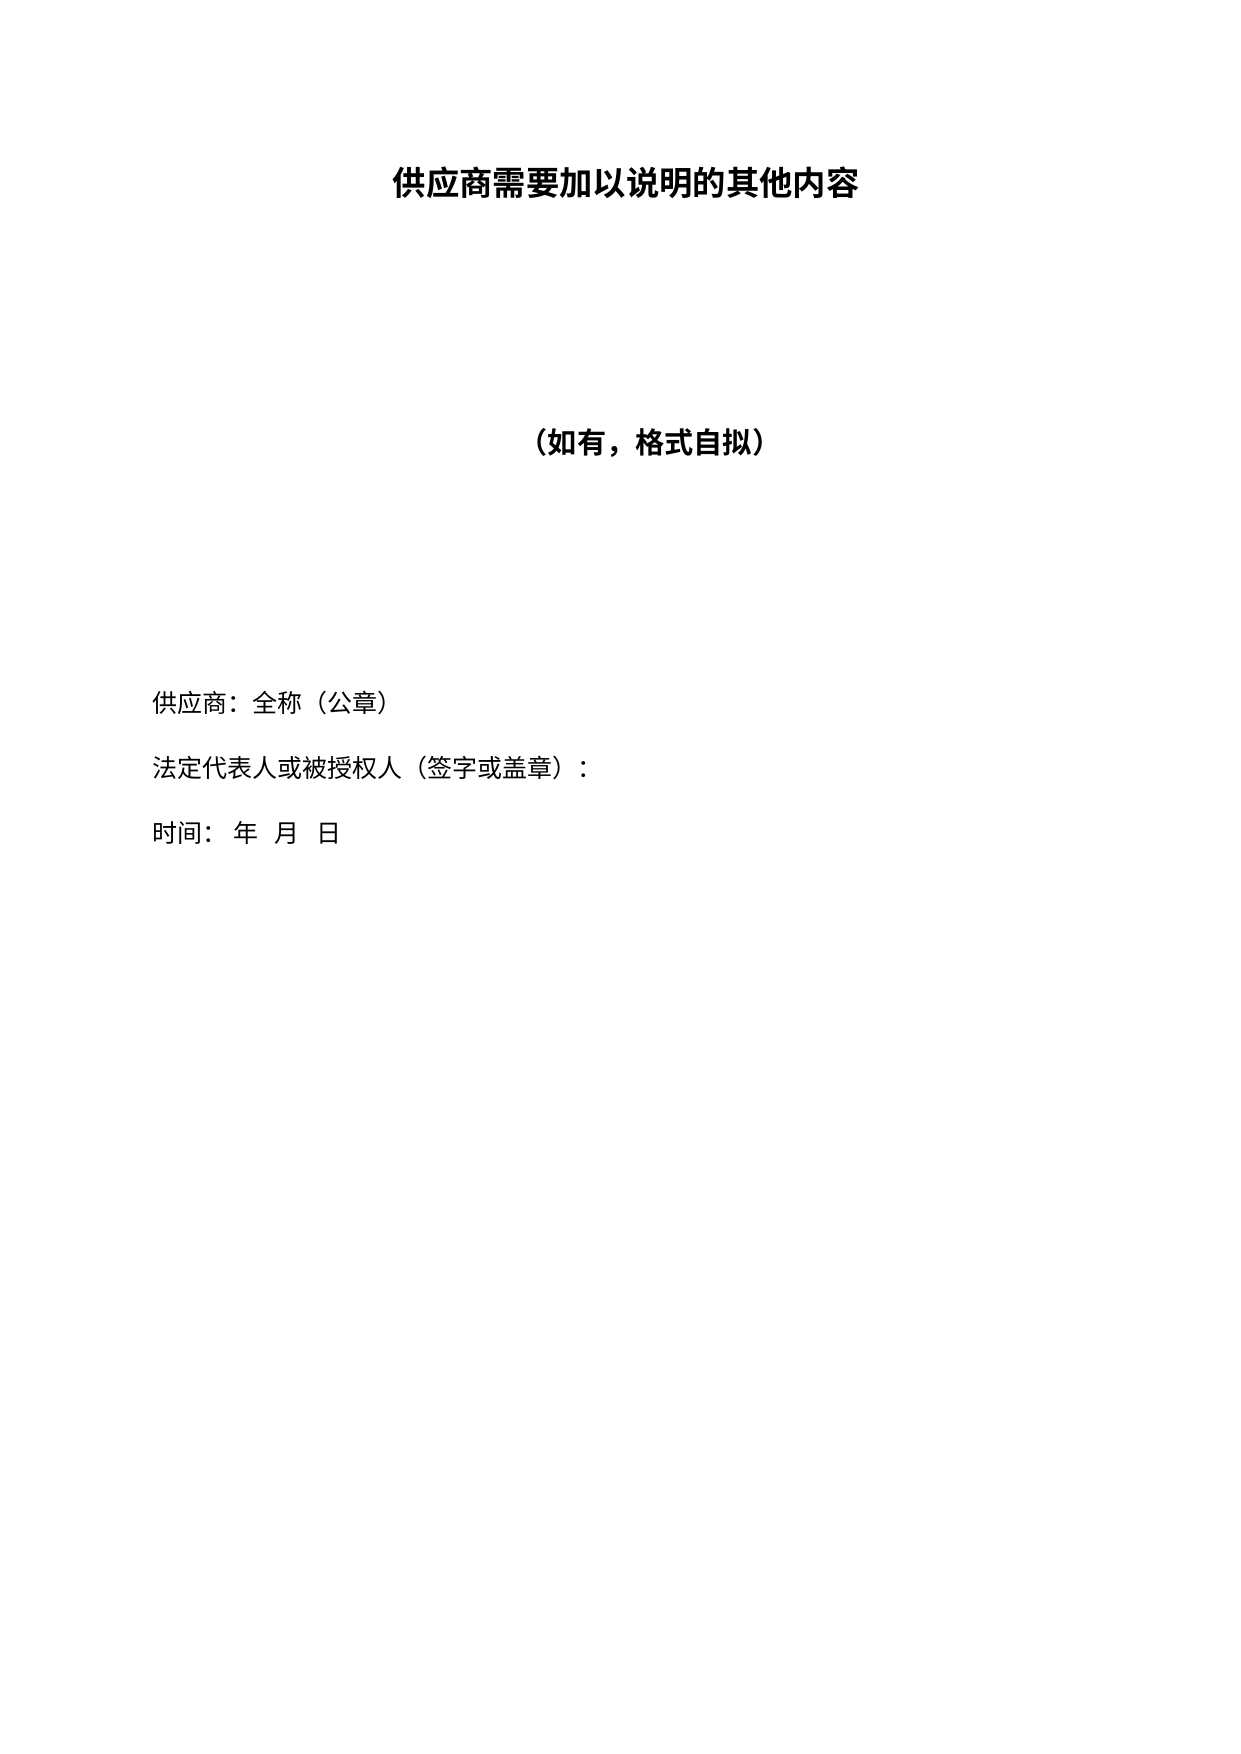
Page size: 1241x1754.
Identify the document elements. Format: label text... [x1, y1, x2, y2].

text （如有，格式自拟） [152, 409, 1100, 474]
text 法定代表人或被授权人（签字或盖章）： [152, 734, 1100, 799]
text 供应商：全称（公章） [152, 669, 1100, 734]
list 供应商需要加以说明的其他内容 [152, 149, 1100, 214]
text 时间： 年 月 日 [152, 799, 1100, 864]
